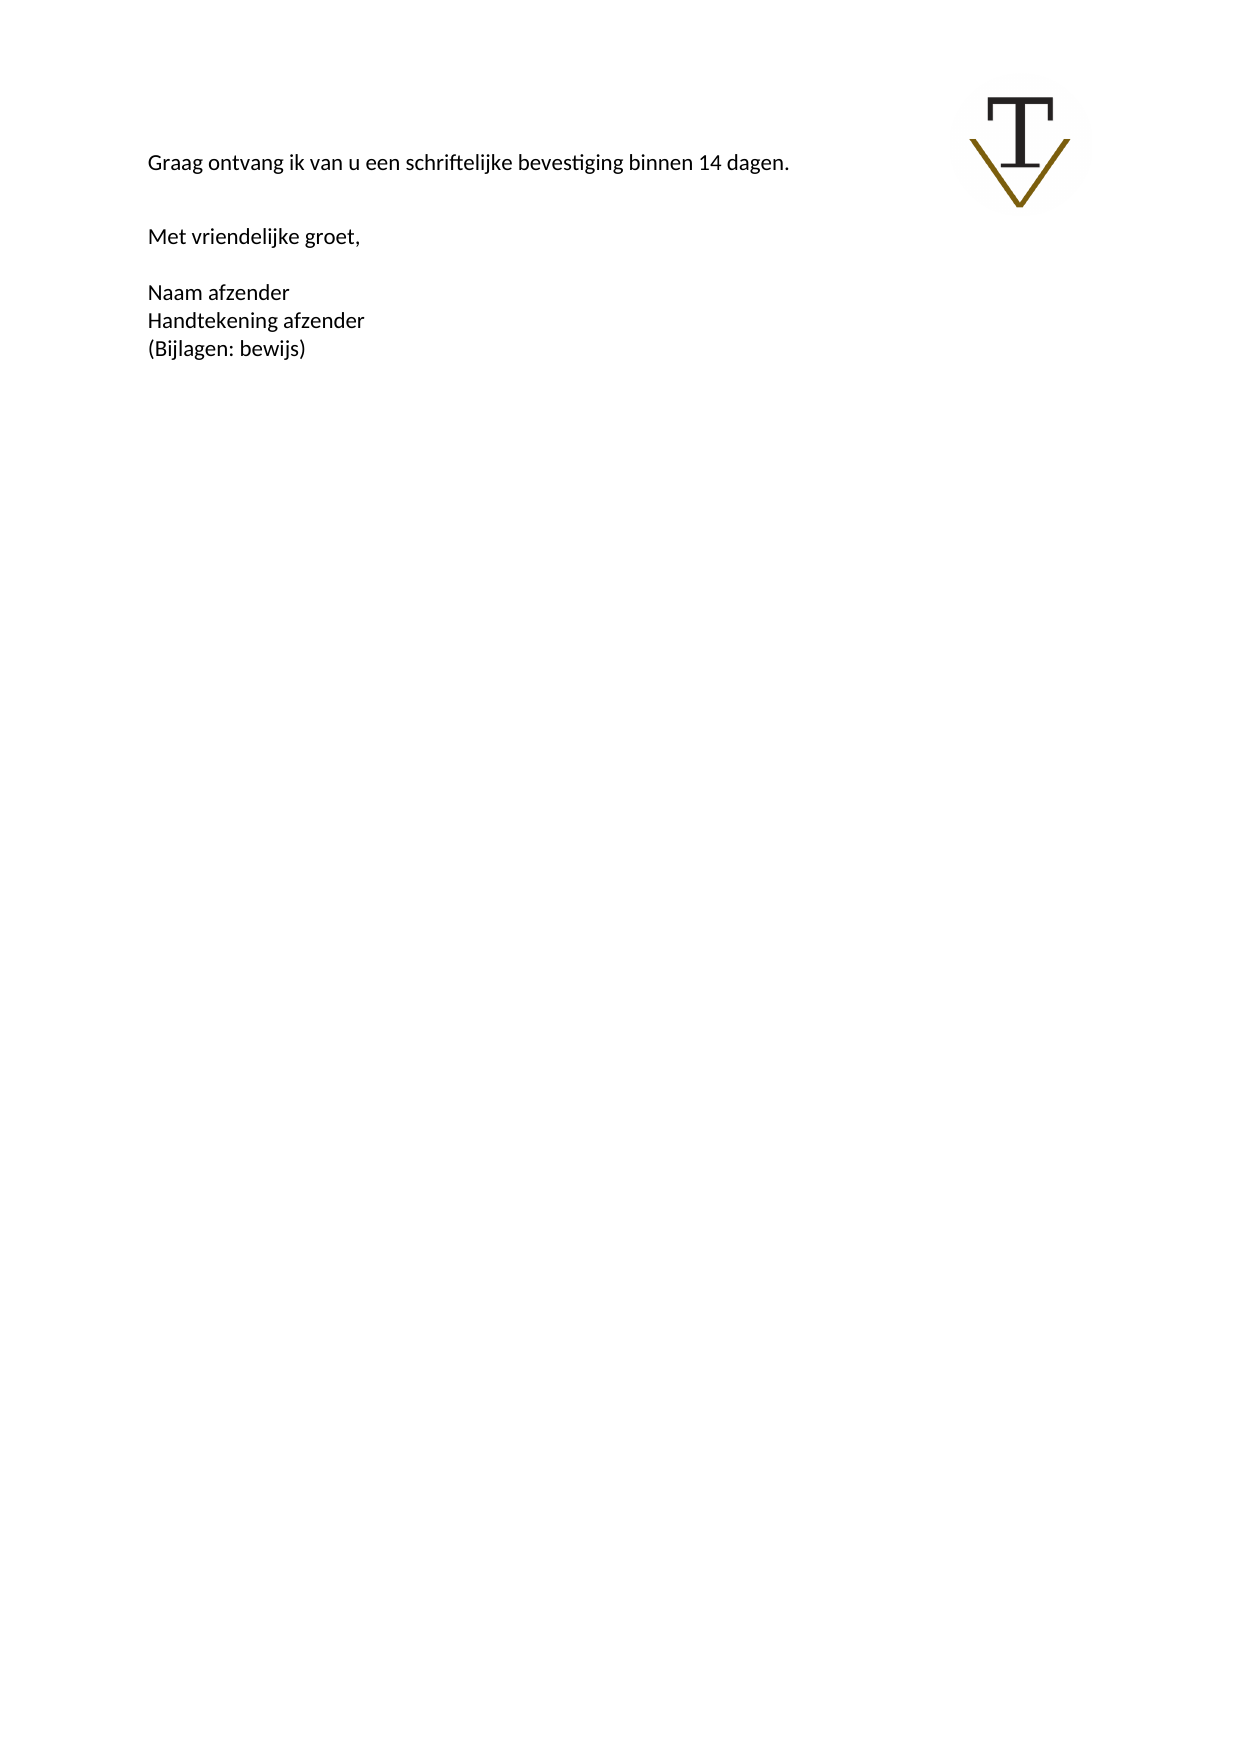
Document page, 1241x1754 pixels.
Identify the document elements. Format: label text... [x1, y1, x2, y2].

text Handtekening afzender [148, 307, 1093, 334]
text Naam afzender [148, 278, 1093, 307]
picture [950, 73, 1093, 216]
text (Bijlagen: bewijs) [148, 334, 1093, 363]
text Met vriendelijke groet, [148, 222, 1093, 251]
